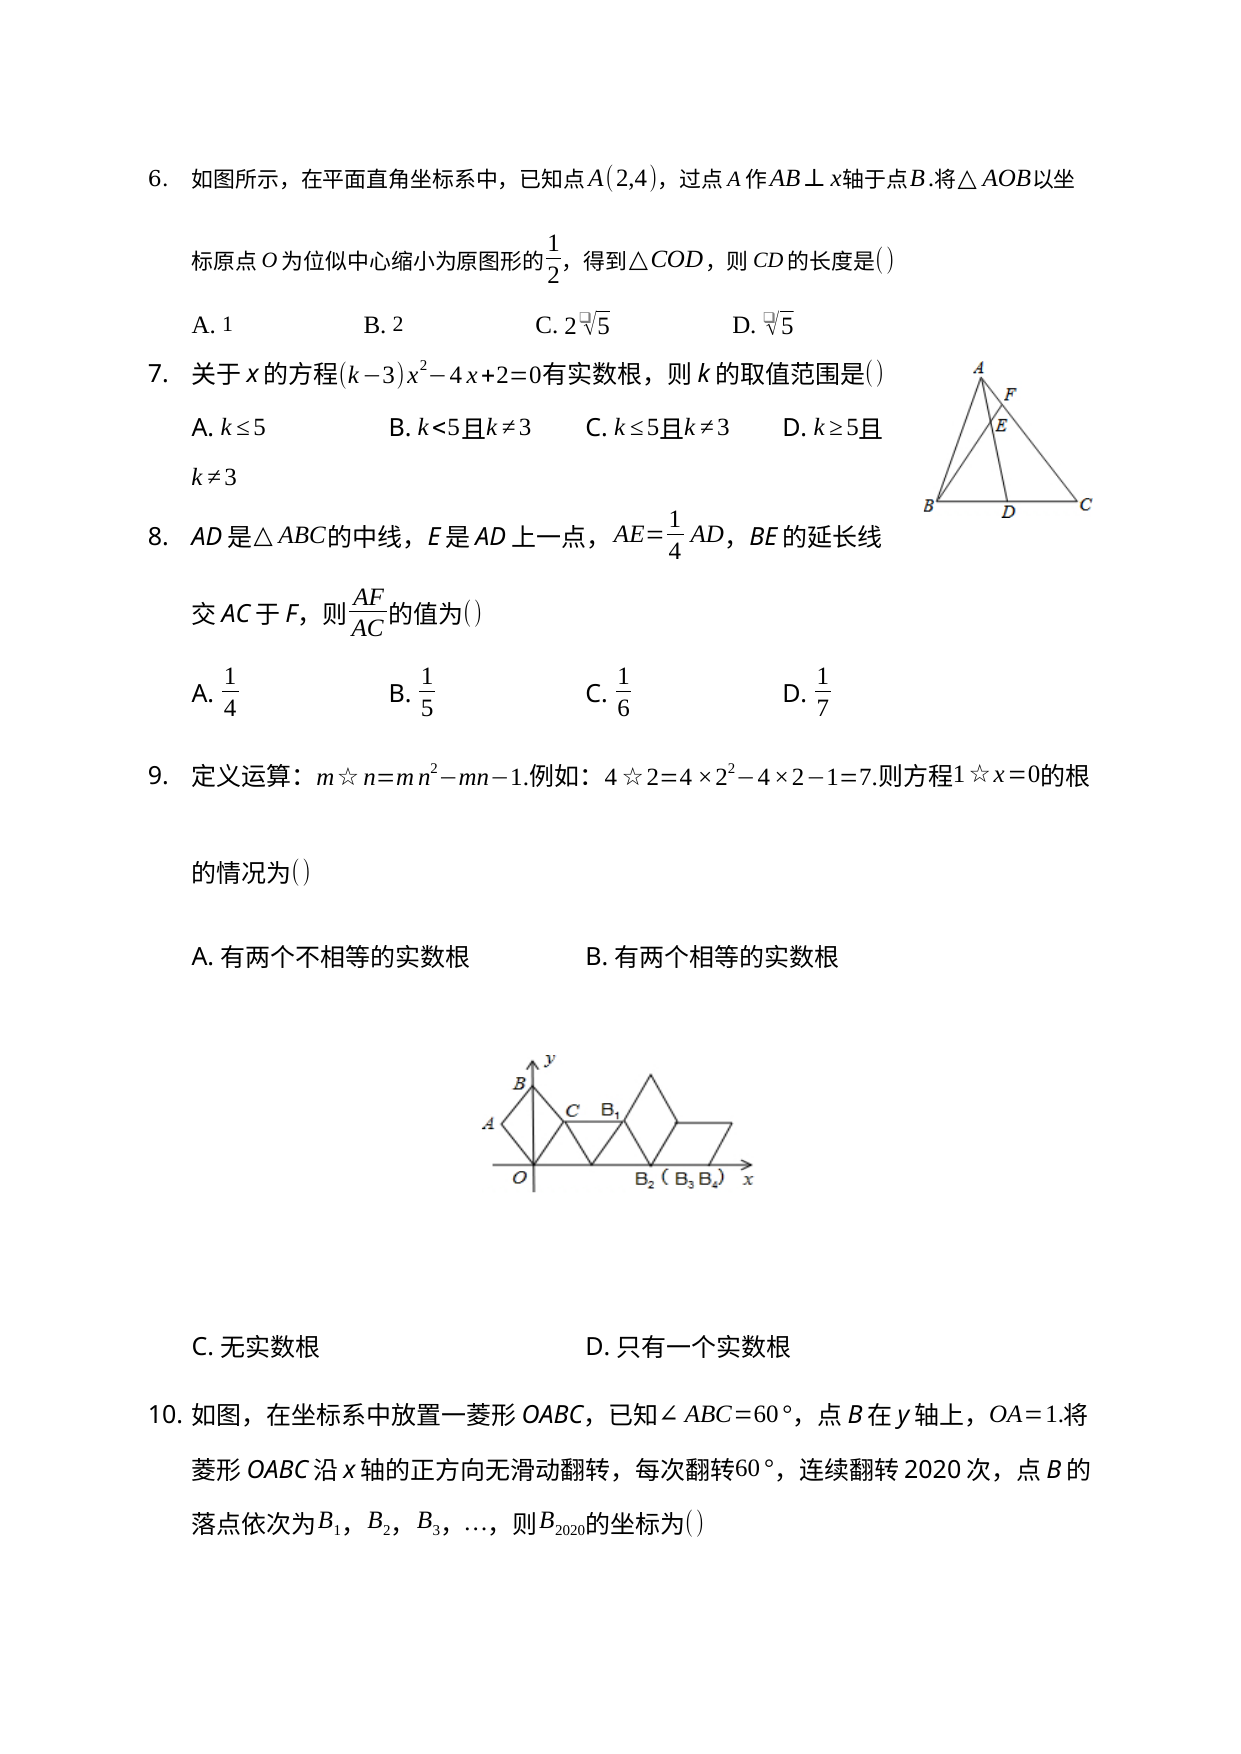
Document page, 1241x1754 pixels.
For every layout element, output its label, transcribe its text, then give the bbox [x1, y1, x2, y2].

list 关于x的方程有实数根，则k的取值范围是 [148, 355, 1093, 391]
list 定义运算：例如：则方程的根的情况为 [148, 742, 1093, 904]
list 如图，在坐标系中放置一菱形OABC，已知，点B在y轴上，将菱形OABC沿x轴的正方向无滑动翻转，每次翻转，连续翻转2020次，点B的落点依次为，，，，则的坐标为 [148, 1396, 1093, 1541]
text A. B. C. D. [191, 660, 1093, 725]
picture [923, 361, 1093, 518]
picture [481, 1055, 759, 1196]
list 如图所示，在平面直角坐标系中，已知点，过点A作轴于点将以坐标原点O为位似中心缩小为原图形的，得到，则CD的长度是 [148, 162, 1093, 292]
list AD是的中线，E是AD上一点，，BE的延长线交AC于F，则的值为 [148, 506, 1093, 642]
text A. 有两个不相等的实数根 B. 有两个相等的实数根 C. 无实数根 D. 只有一个实数根 [191, 923, 1093, 1378]
text A. B. 且 C. 且 D. 且 [191, 409, 923, 493]
text A. 1 B. 2 C. D. [191, 308, 1093, 340]
